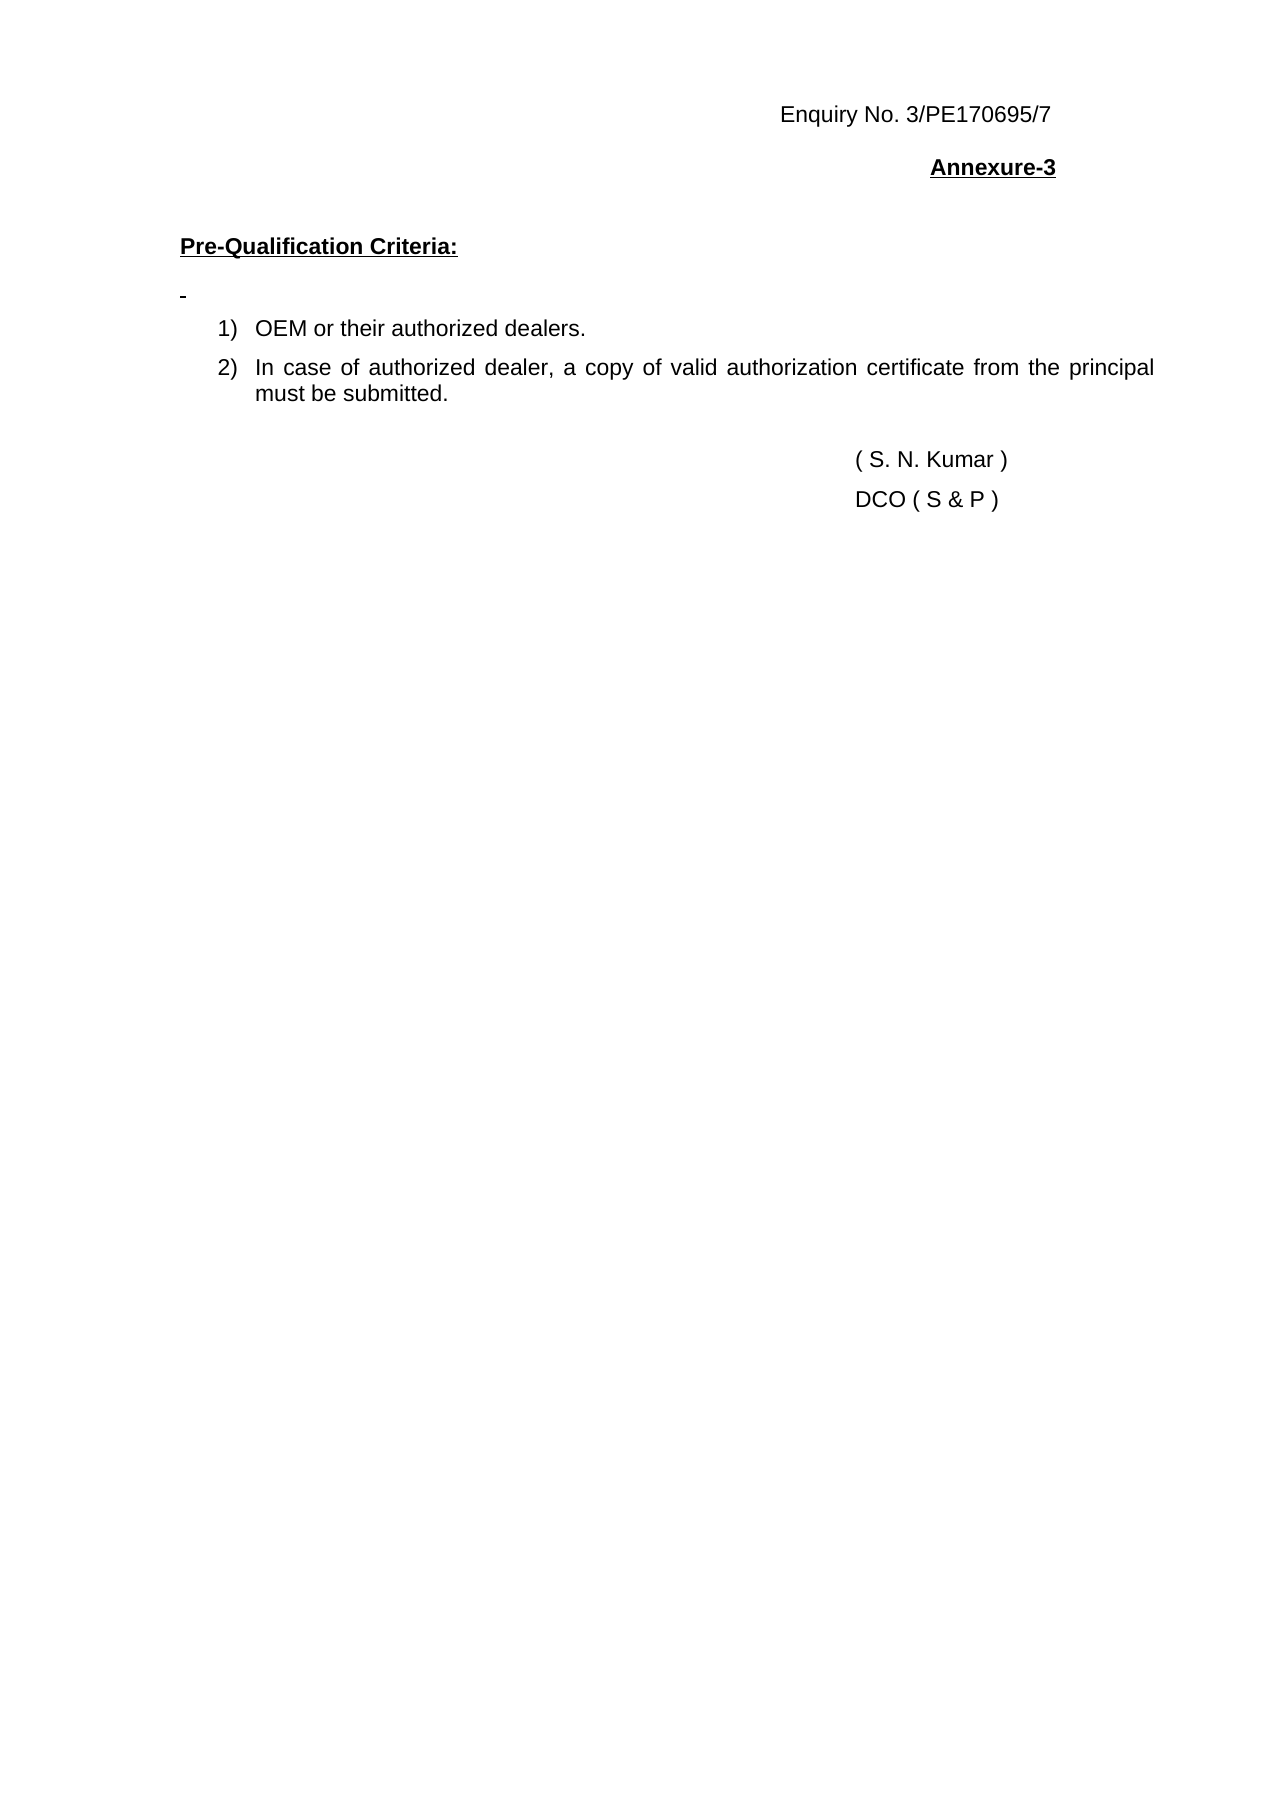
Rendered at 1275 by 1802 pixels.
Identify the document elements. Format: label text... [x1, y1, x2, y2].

text DCO ( S & P ) [180, 486, 1155, 512]
text Enquiry No. 3/PE170695/7 [180, 101, 1155, 128]
text ( S. N. Kumar ) [180, 446, 1155, 473]
text Annexure-3 [855, 154, 1155, 180]
text Pre-Qualification Criteria: [180, 233, 1155, 259]
list OEM or their authorized dealers. [217, 314, 1155, 341]
list In case of authorized dealer, a copy of valid authorization certificate from the principal must be submitted. [217, 354, 1155, 407]
